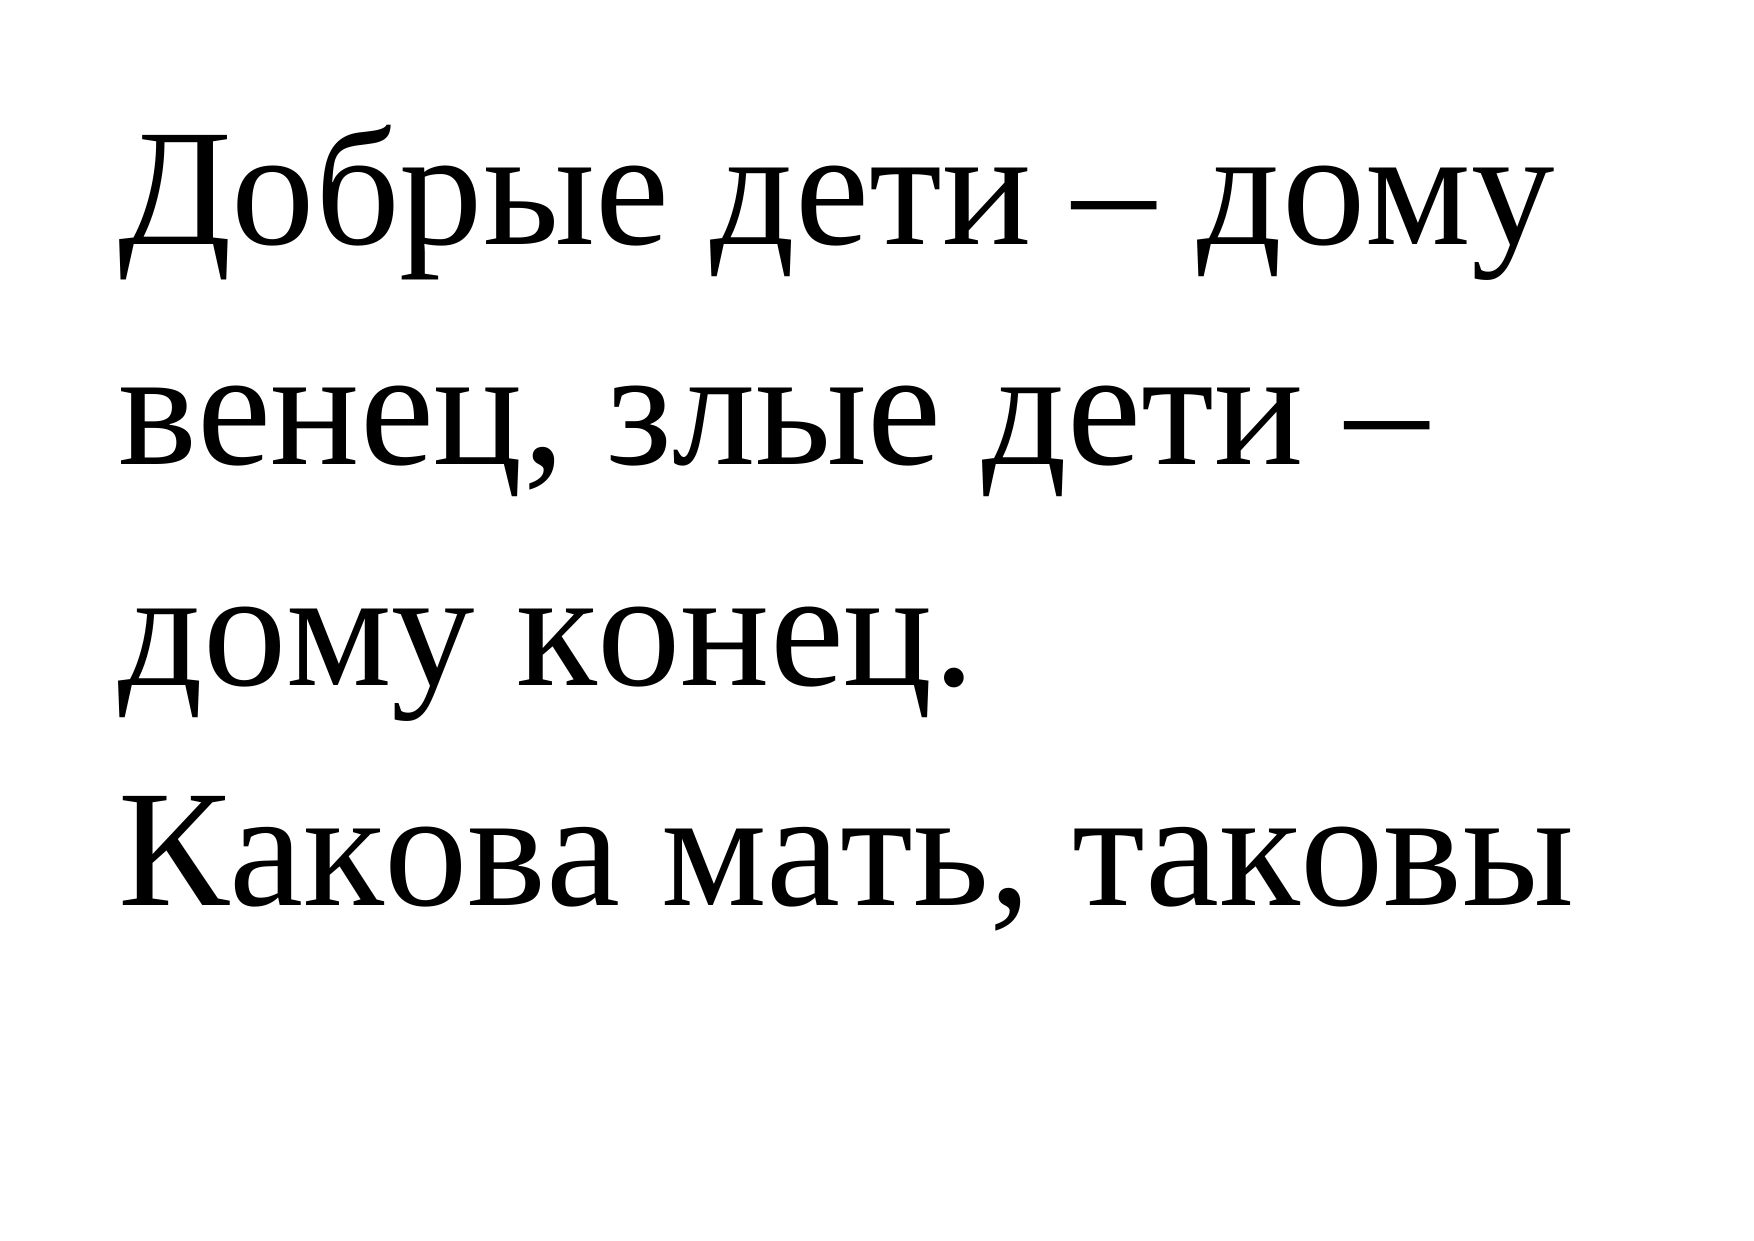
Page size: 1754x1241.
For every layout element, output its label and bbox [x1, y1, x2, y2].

text [118, 88, 1636, 941]
